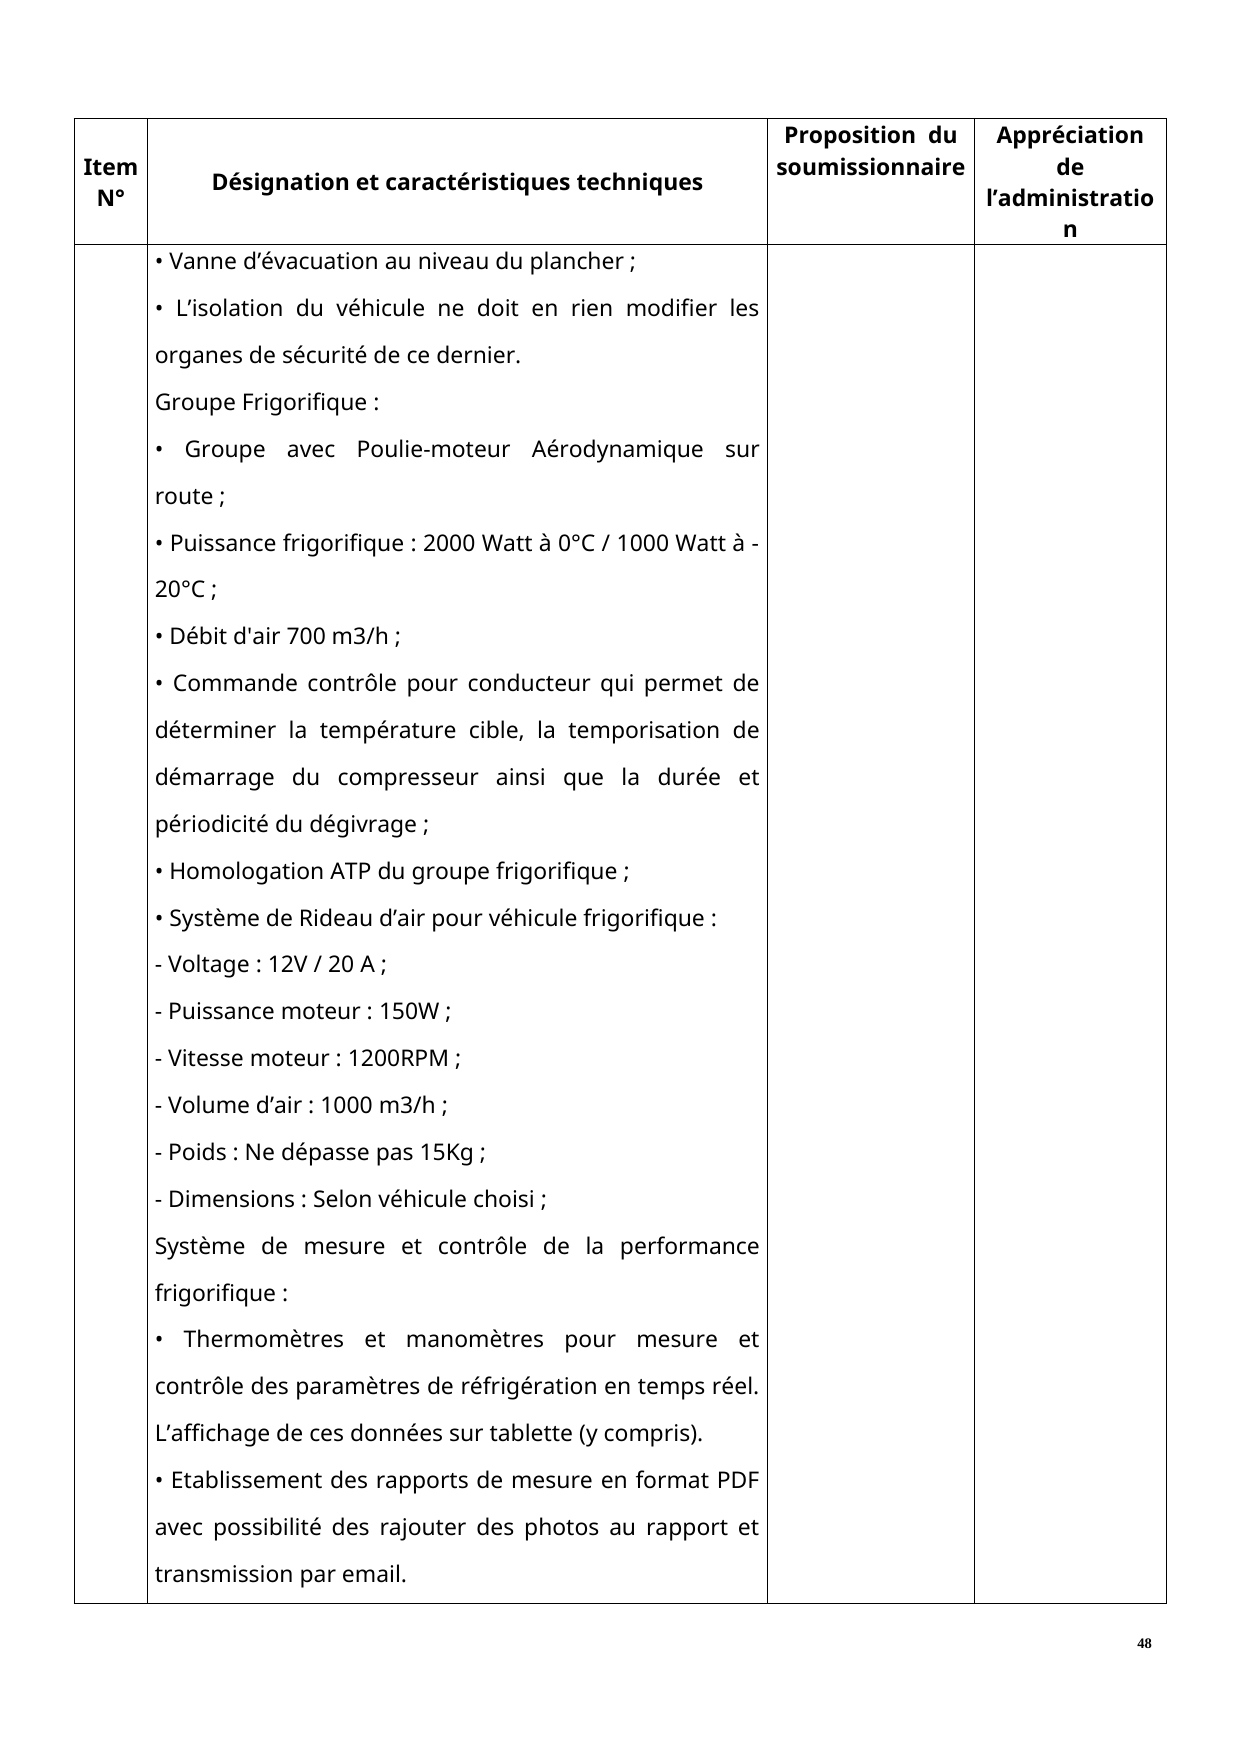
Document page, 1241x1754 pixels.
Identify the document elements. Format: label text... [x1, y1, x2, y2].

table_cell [768, 245, 974, 1603]
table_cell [148, 245, 767, 1603]
table_cell [975, 245, 1166, 1603]
table_header Appréciation de l’administration [975, 119, 1166, 244]
table_header Item N° [75, 119, 147, 244]
table_cell 1 [75, 245, 147, 1603]
table_header Proposition du soumissionnaire [768, 119, 974, 244]
table_header Désignation et caractéristiques techniques [148, 119, 767, 244]
